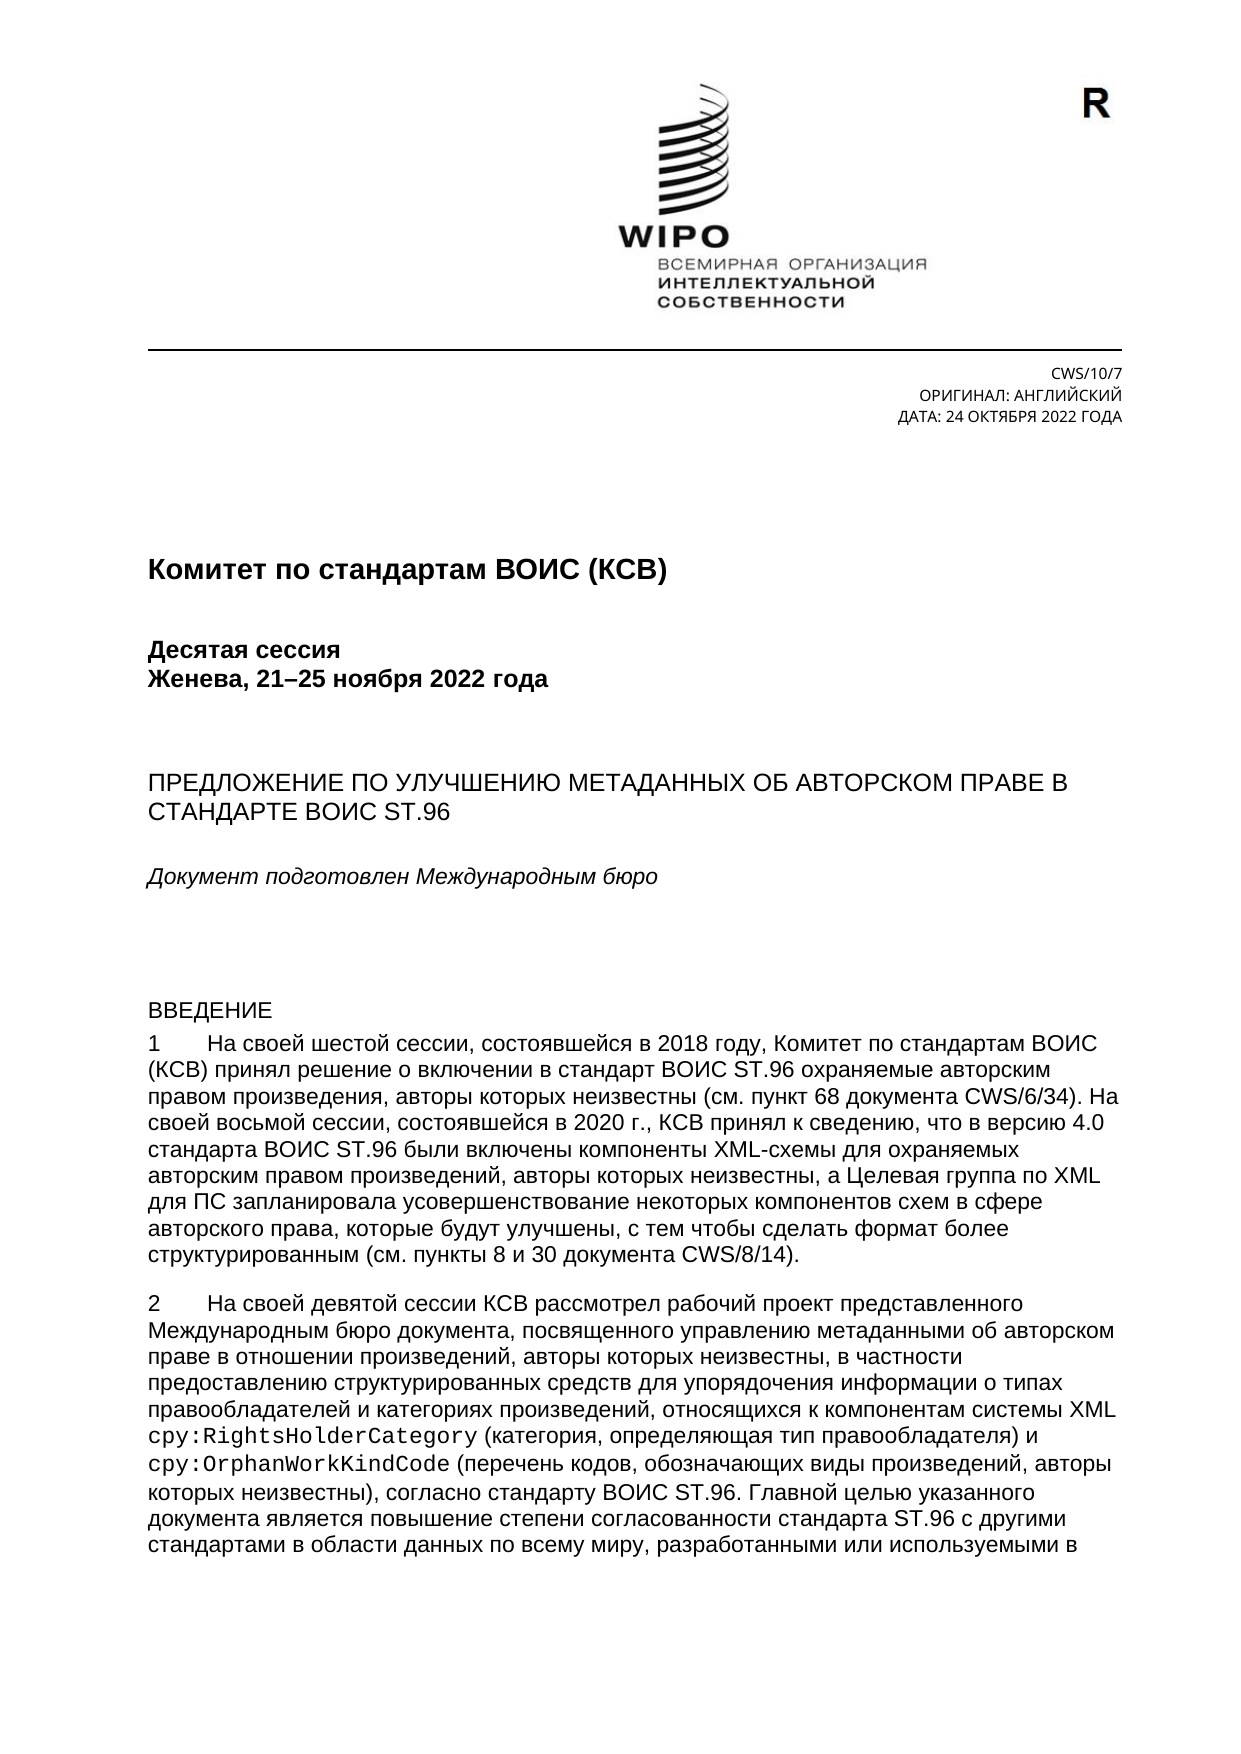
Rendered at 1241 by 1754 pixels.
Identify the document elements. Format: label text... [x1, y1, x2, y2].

text Предложение по улучшению метаданных об авторском праве в стандарте ВОИС ST.96 [148, 768, 1122, 825]
subtitle Комитет по стандартам ВОИС (КСВ) [148, 552, 1122, 585]
text Документ подготовлен Международным бюро [148, 863, 1122, 889]
text оригинал: английский [148, 384, 1122, 406]
subtitle ВВЕДЕНИЕ [148, 997, 1122, 1024]
text Десятая сессия Женева, 21–25 ноября 2022 года [148, 635, 1122, 693]
text На своей шестой сессии, состоявшейся в 2018 году, Комитет по стандартам ВОИС (КСВ) принял решение о включении в стандарт ВОИС ST.96 охраняемые авторским правом произведения, авторы которых неизвестны (см. пункт 68 документа CWS/6/34). На своей восьмой сессии, состоявшейся в 2020 г., КСВ принял к сведению, что в версию 4.0 стандарта ВОИС ST.96 были включены компоненты XML-схемы для охраняемых авторским правом произведений, авторы которых неизвестны, а Целевая группа по XML для ПС запланировала усовершенствование некоторых компонентов схем в сфере авторского права, которые будут улучшены, с тем чтобы сделать формат более структурированным (см. пункты 8 и 30 документа CWS/8/14). [148, 1030, 1122, 1267]
picture [589, 59, 1123, 327]
text CWs/10/7 [148, 363, 1122, 384]
text дата: 24 октября 2022 года [148, 406, 1122, 427]
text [148, 1290, 1122, 1558]
